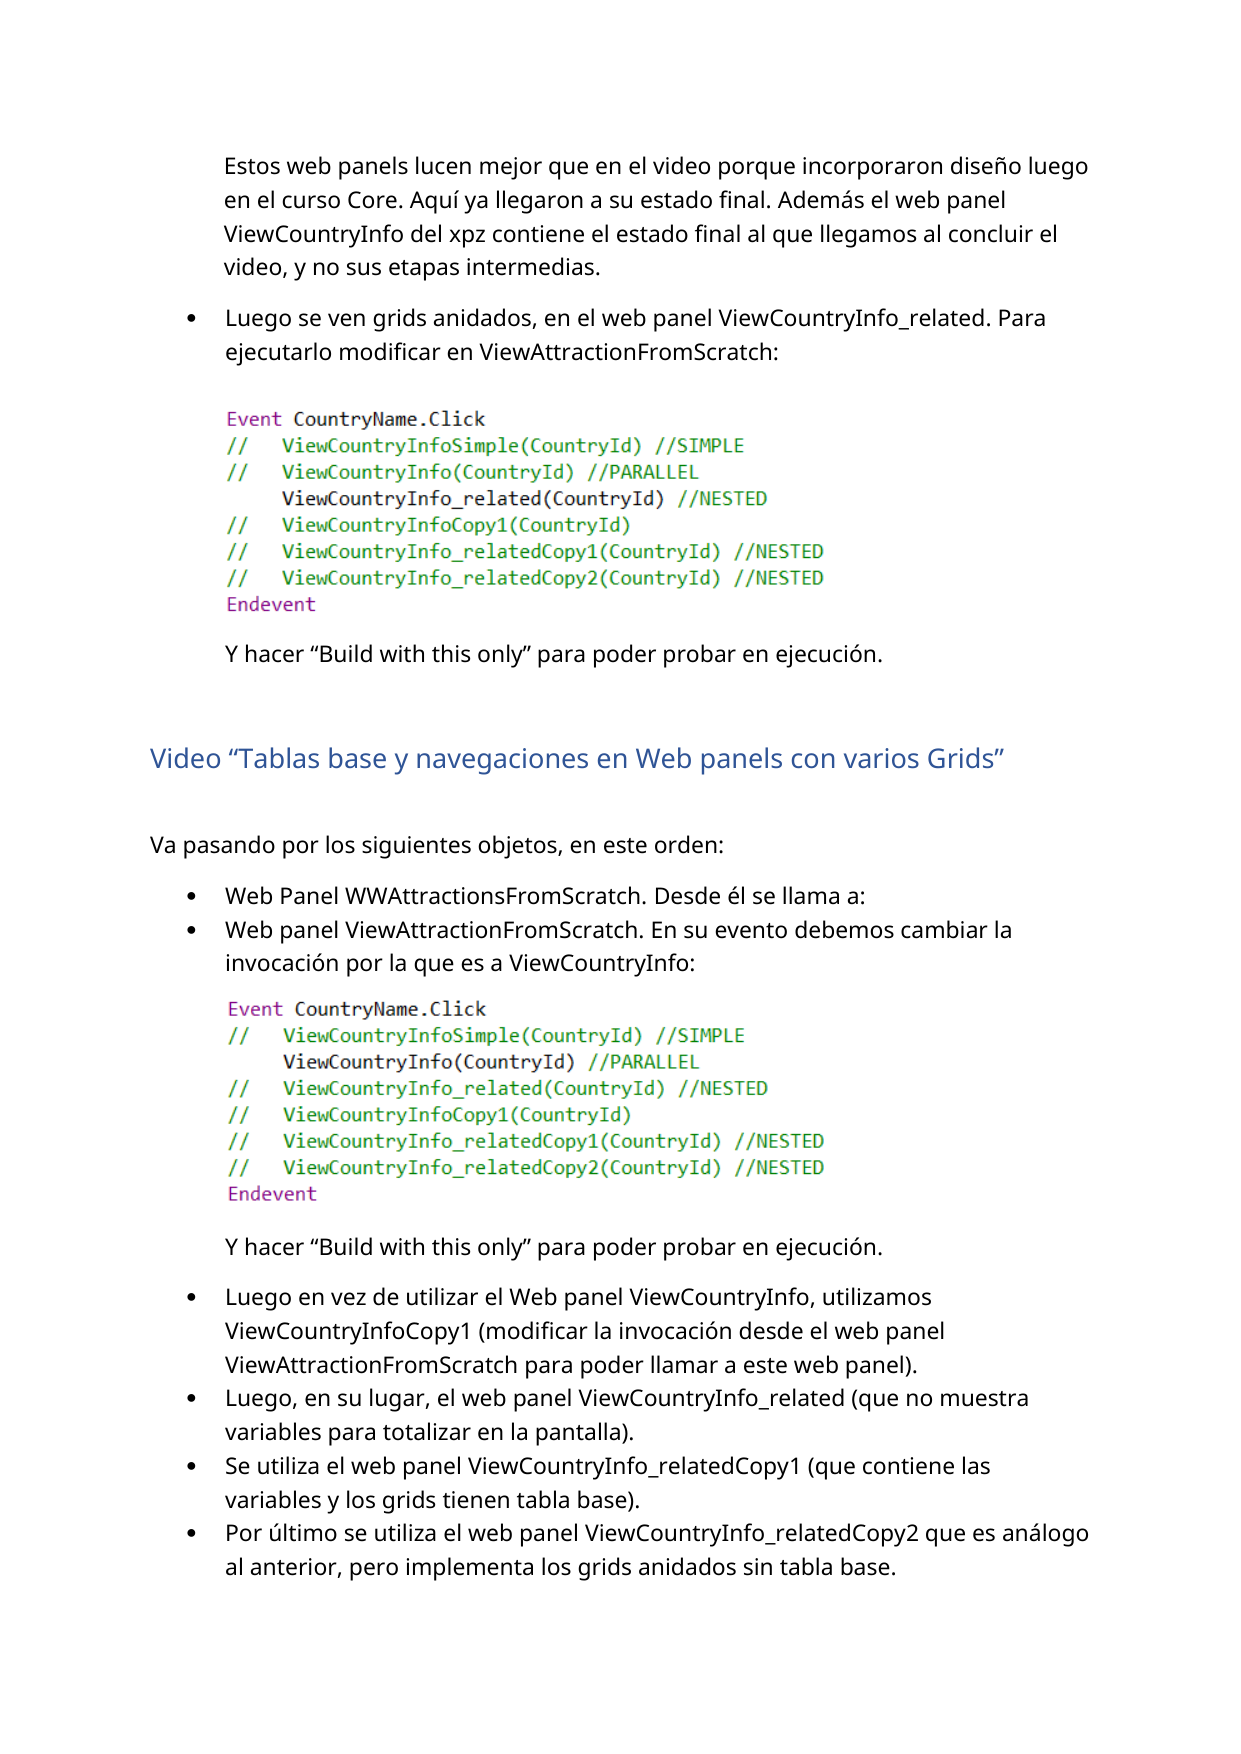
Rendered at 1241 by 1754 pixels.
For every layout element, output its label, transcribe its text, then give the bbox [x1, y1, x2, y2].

list Luego se ven grids anidados, en el web panel ViewCountryInfo_related. Para ejecutarlo modificar en ViewAttractionFromScratch: [187, 302, 1090, 367]
text Estos web panels lucen mejor que en el video porque incorporaron diseño luego en el curso Core. Aquí ya llegaron a su estado final. Además el web panel ViewCountryInfo del xpz contiene el estado final al que llegamos al concluir el video, y no sus etapas intermedias. [224, 150, 1090, 282]
text Y hacer “Build with this only” para poder probar en ejecución. [225, 638, 1090, 669]
picture [225, 997, 834, 1212]
picture [225, 402, 836, 620]
subtitle Video “Tablas base y navegaciones en Web panels con varios Grids” [150, 739, 1090, 776]
list Web Panel WWAttractionsFromScratch. Desde él se llama a: [187, 880, 1090, 911]
text Y hacer “Build with this only” para poder probar en ejecución. [225, 1231, 1090, 1262]
list Se utiliza el web panel ViewCountryInfo_relatedCopy1 (que contiene las variables y los grids tienen tabla base). [187, 1450, 1090, 1515]
text Va pasando por los siguientes objetos, en este orden: [150, 829, 1090, 861]
list Web panel ViewAttractionFromScratch. En su evento debemos cambiar la invocación por la que es a ViewCountryInfo: [187, 913, 1090, 978]
list Luego, en su lugar, el web panel ViewCountryInfo_related (que no muestra variables para totalizar en la pantalla). [187, 1382, 1090, 1447]
list Luego en vez de utilizar el Web panel ViewCountryInfo, utilizamos ViewCountryInfoCopy1 (modificar la invocación desde el web panel ViewAttractionFromScratch para poder llamar a este web panel). [187, 1281, 1090, 1380]
list Por último se utiliza el web panel ViewCountryInfo_relatedCopy2 que es análogo al anterior, pero implementa los grids anidados sin tabla base. [187, 1517, 1090, 1582]
